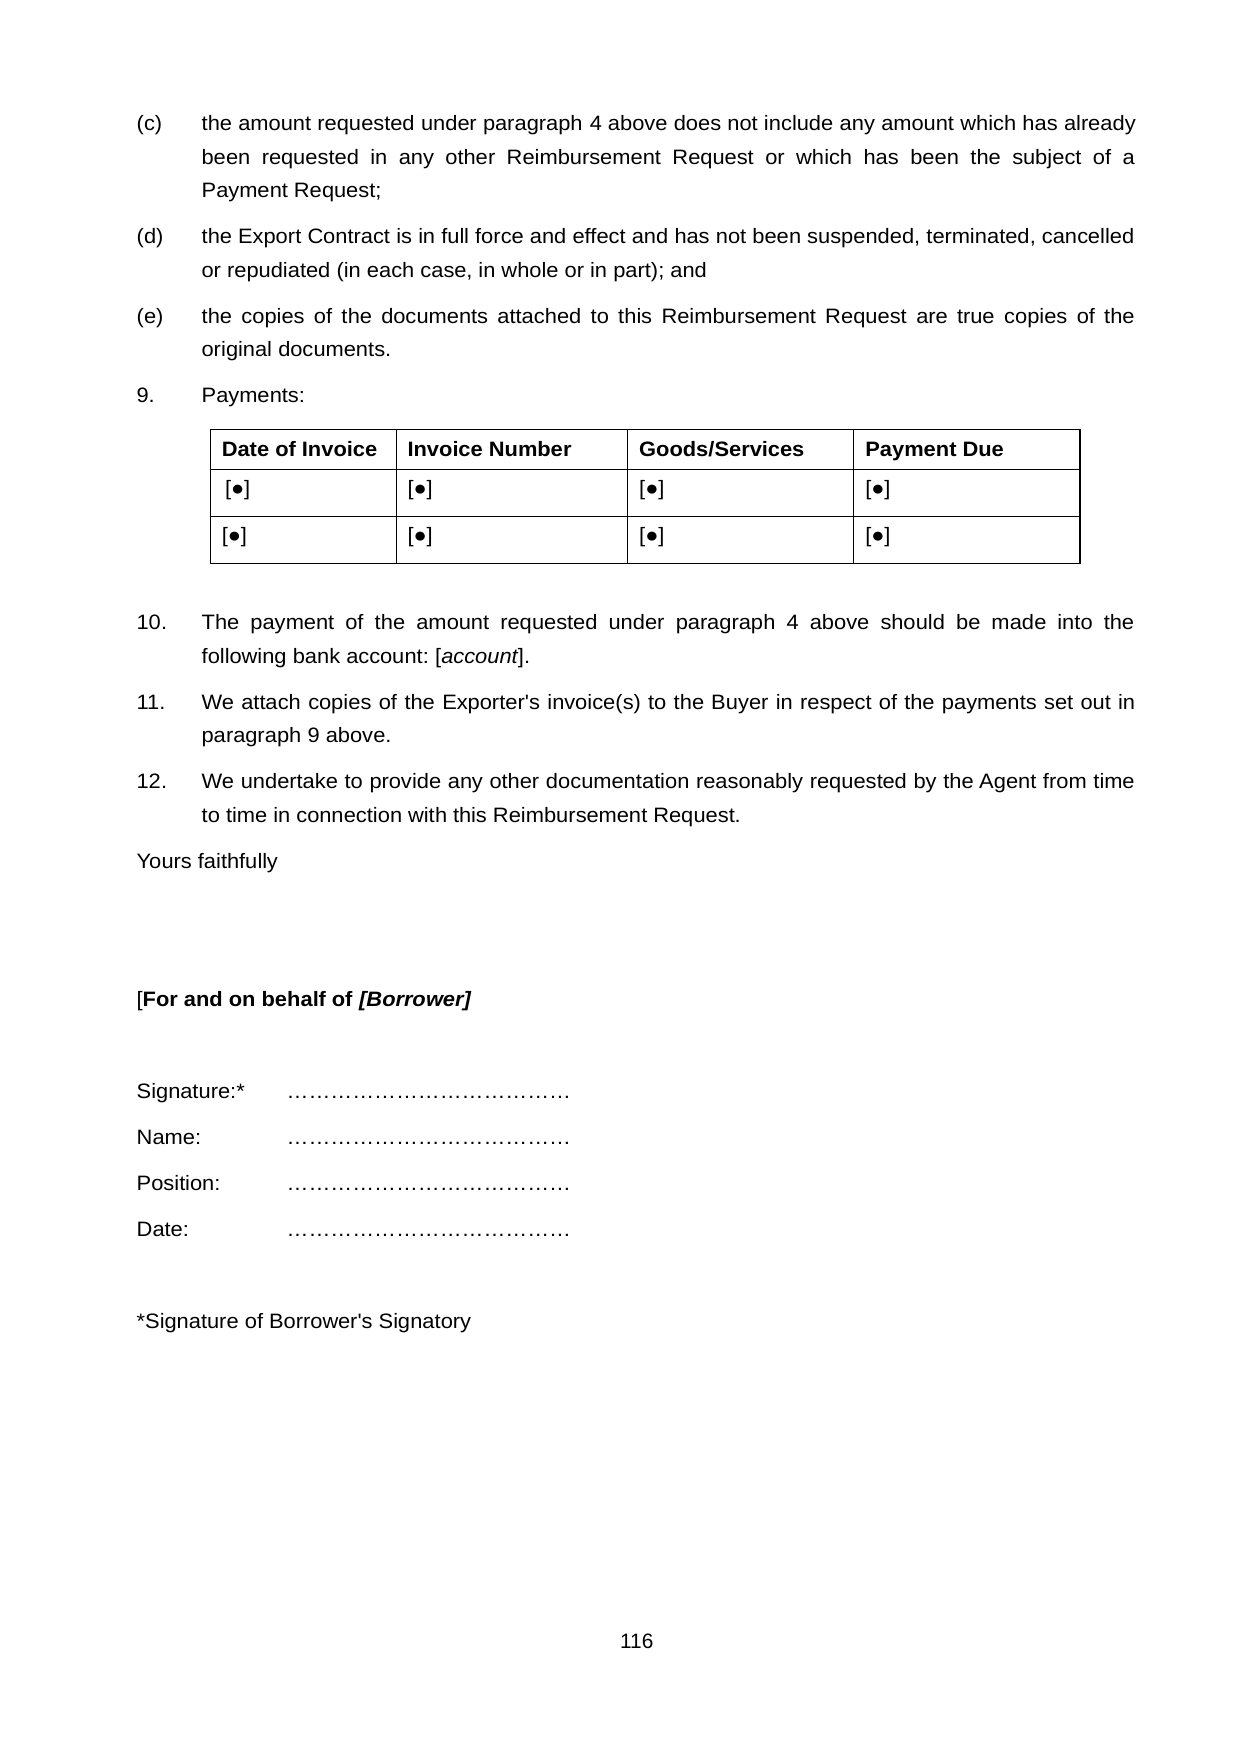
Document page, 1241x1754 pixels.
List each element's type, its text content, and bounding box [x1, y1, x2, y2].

table_cell [●] [397, 517, 627, 563]
text Payments: [136, 383, 1137, 407]
text The payment of the amount requested under paragraph 4 above should be made into the following bank account: [account]. [136, 610, 1137, 667]
text Yours faithfully [136, 849, 1137, 873]
text [For and on behalf of [Borrower] [136, 987, 1137, 1011]
table_cell [●] [854, 470, 1079, 516]
table_header Date of Invoice [211, 430, 396, 469]
table_cell [●] [397, 470, 627, 516]
text the copies of the documents attached to this Reimbursement Request are true copies of the original documents. [136, 304, 1137, 361]
text *Signature of Borrower's Signatory [136, 1309, 1137, 1333]
text Name: ………………………………… [136, 1125, 1137, 1149]
text the Export Contract is in full force and effect and has not been suspended, terminated, cancelled or repudiated (in each case, in whole or in part); and [136, 224, 1137, 282]
text the amount requested under paragraph 4 above does not include any amount which has already been requested in any other Reimbursement Request or which has been the subject of a Payment Request; [136, 111, 1137, 202]
table_header Invoice Number [397, 430, 627, 469]
table_cell [●] [628, 517, 853, 563]
table_header Payment Due [854, 430, 1079, 469]
table_cell [●] [211, 517, 396, 563]
text Signature:* ………………………………… [136, 1079, 1137, 1103]
text We attach copies of the Exporter's invoice(s) to the Buyer in respect of the payments set out in paragraph 9 above. [136, 689, 1137, 747]
text We undertake to provide any other documentation reasonably requested by the Agent from time to time in connection with this Reimbursement Request. [136, 769, 1137, 827]
text Date: ………………………………… [136, 1217, 1137, 1241]
table_header Goods/Services [628, 430, 853, 469]
text Position: ………………………………… [136, 1171, 1137, 1195]
table_cell [●] [628, 470, 853, 516]
table_cell [●] [854, 517, 1079, 563]
table_cell [●] [211, 470, 396, 516]
